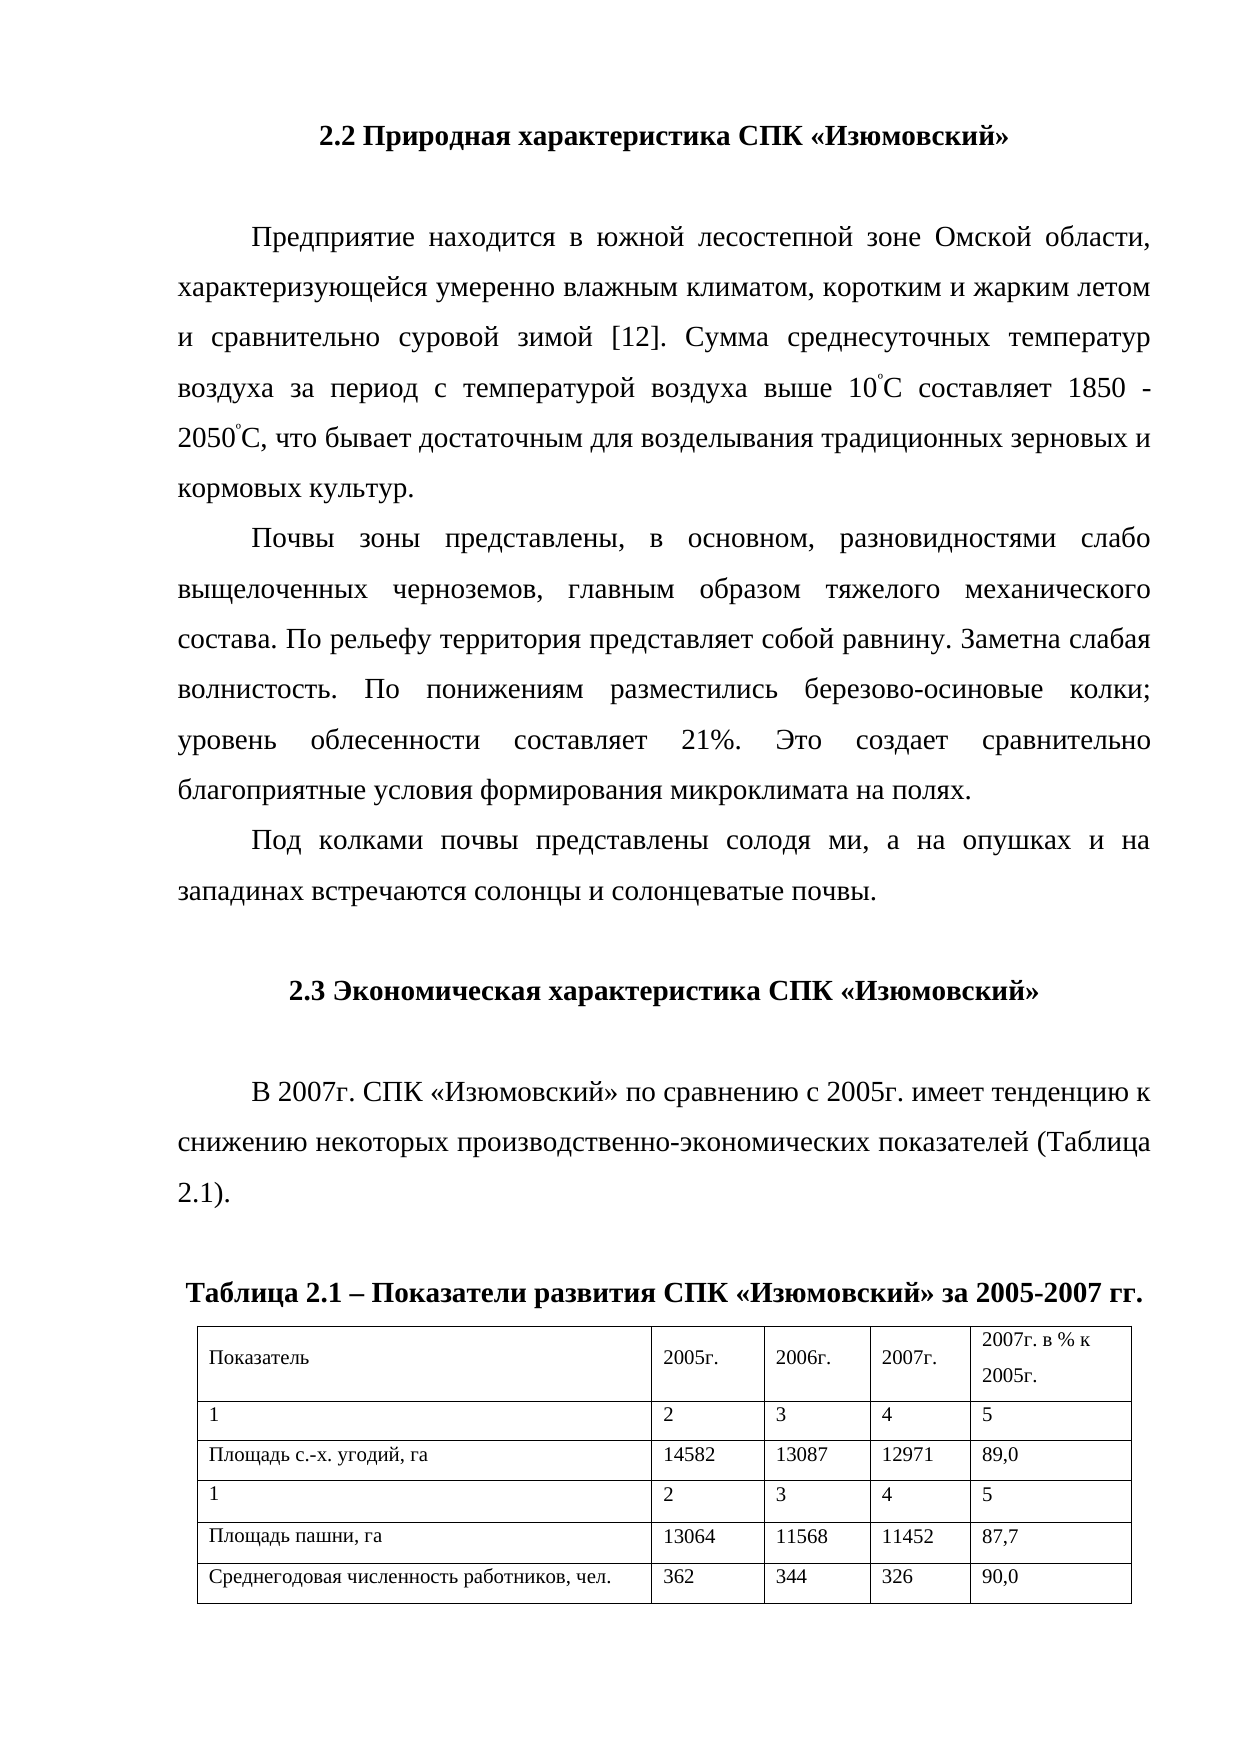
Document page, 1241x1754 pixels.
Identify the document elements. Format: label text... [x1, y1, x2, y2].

table_header 2006г. [765, 1327, 870, 1401]
table_cell Площадь пашни, га [198, 1523, 651, 1563]
table_cell 89,0 [971, 1441, 1131, 1480]
table_cell 2 [652, 1481, 764, 1522]
table_header 2005г. [652, 1327, 764, 1401]
text Под колками почвы представлены солодя ми, а на опушках и на западинах встречаются солонцы и солонцеватые почвы. [177, 822, 1152, 906]
table_cell 3 [765, 1402, 870, 1440]
table_cell 11568 [765, 1523, 870, 1563]
table_cell 326 [871, 1564, 970, 1603]
table_cell 3 [765, 1481, 870, 1522]
table_cell 87,7 [971, 1523, 1131, 1563]
text В 2007г. СПК «Изюмовский» по сравнению с 2005г. имеет тенденцию к снижению некоторых производственно-экономических показателей (Таблица 2.1). [177, 1074, 1152, 1208]
table_cell 5 [971, 1481, 1131, 1522]
text Таблица 2.1 – Показатели развития СПК «Изюмовский» за 2005-2007 гг. [177, 1275, 1152, 1309]
table_header 2007г. в % к 2005г. [971, 1327, 1131, 1401]
table_cell 2 [652, 1402, 764, 1440]
table_header Показатель [198, 1327, 651, 1401]
table_cell 90,0 [971, 1564, 1131, 1603]
table_cell Площадь с.-х. угодий, га [198, 1441, 651, 1480]
text Почвы зоны представлены, в основном, разновидностями слабо выщелоченных черноземов, главным образом тяжелого механического состава. По рельефу территория представляет собой равнину. Заметна слабая волнистость. По понижениям разместились березово-осиновые колки; уровень облесенности составляет 21%. Это создает сравнительно благоприятные условия формирования микроклимата на полях. [177, 521, 1152, 806]
table_cell 4 [871, 1481, 970, 1522]
table_cell 362 [652, 1564, 764, 1603]
table_cell 5 [971, 1402, 1131, 1440]
table_cell 1 [198, 1481, 651, 1522]
text 2.2 Природная характеристика СПК «Изюмовский» [177, 118, 1152, 152]
text Предприятие находится в южной лесостепной зоне Омской области, характеризующейся умеренно влажным климатом, коротким и жарким летом и сравнительно суровой зимой [12]. Сумма среднесуточных температур воздуха за период с температурой воздуха выше 10ºС составляет 1850 - 2050ºС, что бывает достаточным для возделывания традиционных зерновых и кормовых культур. [177, 219, 1152, 504]
table_header 2007г. [871, 1327, 970, 1401]
table_cell 11452 [871, 1523, 970, 1563]
table_cell 4 [871, 1402, 970, 1440]
table_cell 1 [198, 1402, 651, 1440]
table_cell 12971 [871, 1441, 970, 1480]
table_cell 13087 [765, 1441, 870, 1480]
table_cell 344 [765, 1564, 870, 1603]
table_cell 14582 [652, 1441, 764, 1480]
table_cell Среднегодовая численность работников, чел. [198, 1564, 651, 1603]
table_cell 13064 [652, 1523, 764, 1563]
text 2.3 Экономическая характеристика СПК «Изюмовский» [177, 973, 1152, 1007]
